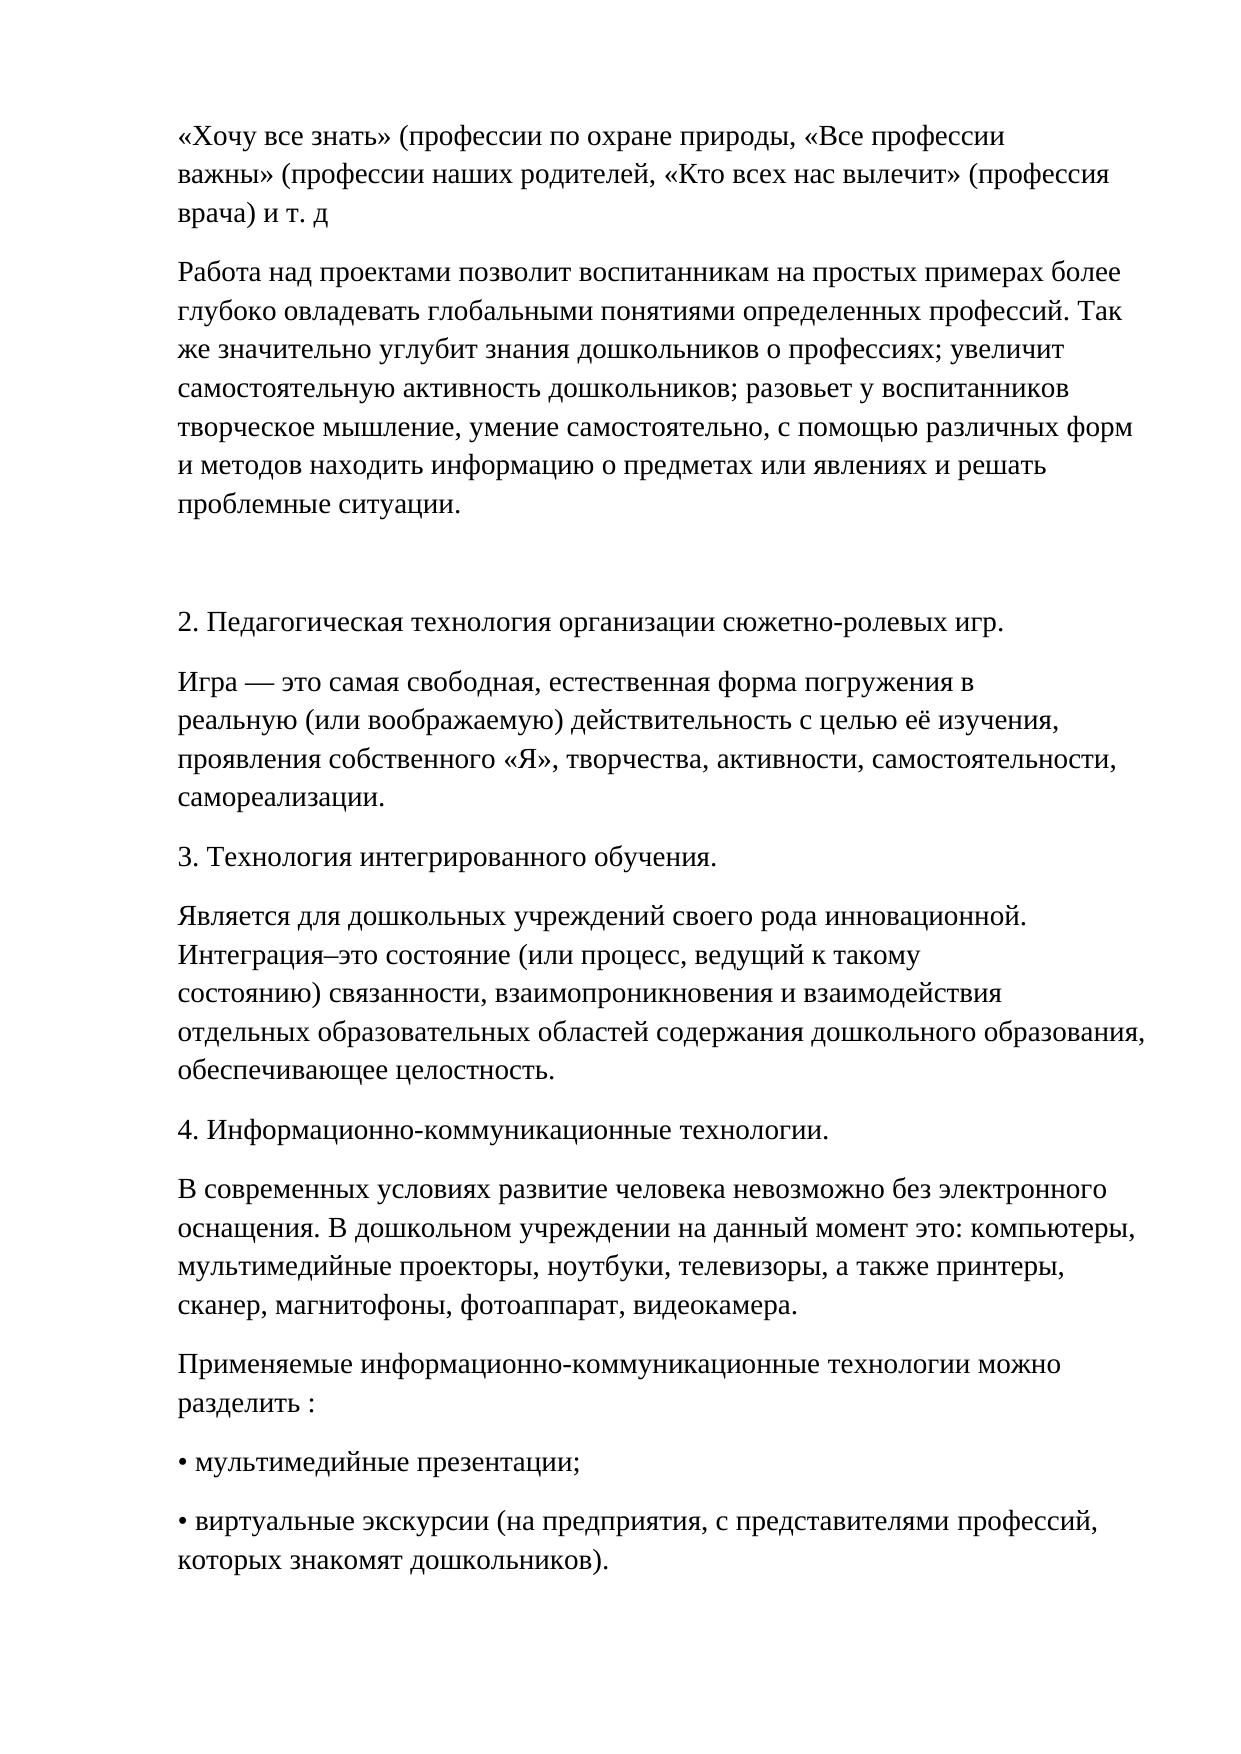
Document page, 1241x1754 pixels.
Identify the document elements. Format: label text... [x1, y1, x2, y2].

text Работа над проектами позволит воспитанникам на простых примерах более глубоко овладевать глобальными понятиями определенных профессий. Так же значительно углубит знания дошкольников о профессиях; увеличит самостоятельную активность дошкольников; разовьет у воспитанников творческое мышление, умение самостоятельно, с помощью различных форм и методов находить информацию о предметах или явлениях и решать проблемные ситуации. [177, 254, 1152, 519]
text Применяемые информационно-коммуникационные технологии можно разделить : [177, 1346, 1152, 1418]
text «Хочу все знать» (профессии по охране природы, «Все профессии важны» (профессии наших родителей, «Кто всех нас вылечит» (профессия врача) и т. д [177, 118, 1152, 229]
text 4. Информационно-коммуникационные технологии. [177, 1112, 1152, 1145]
text • виртуальные экскурсии (на предприятия, с представителями профессий, которых знакомят дошкольников). [177, 1503, 1152, 1576]
text Игра — это самая свободная, естественная форма погружения в реальную (или воображаемую) действительность с целью её изучения, проявления собственного «Я», творчества, активности, самостоятельности, самореализации. [177, 664, 1152, 813]
text 3. Технология интегрированного обучения. [177, 839, 1152, 872]
text Является для дошкольных учреждений своего рода инновационной. Интеграция–это состояние (или процесс, ведущий к такому состоянию) связанности, взаимопроникновения и взаимодействия отдельных образовательных областей содержания дошкольного образования, обеспечивающее целостность. [177, 898, 1152, 1086]
text • мультимедийные презентации; [177, 1444, 1152, 1478]
text 2. Педагогическая технология организации сюжетно-ролевых игр. [177, 604, 1152, 638]
text В современных условиях развитие человека невозможно без электронного оснащения. В дошкольном учреждении на данный момент это: компьютеры, мультимедийные проекторы, ноутбуки, телевизоры, а также принтеры, сканер, магнитофоны, фотоаппарат, видеокамера. [177, 1171, 1152, 1320]
